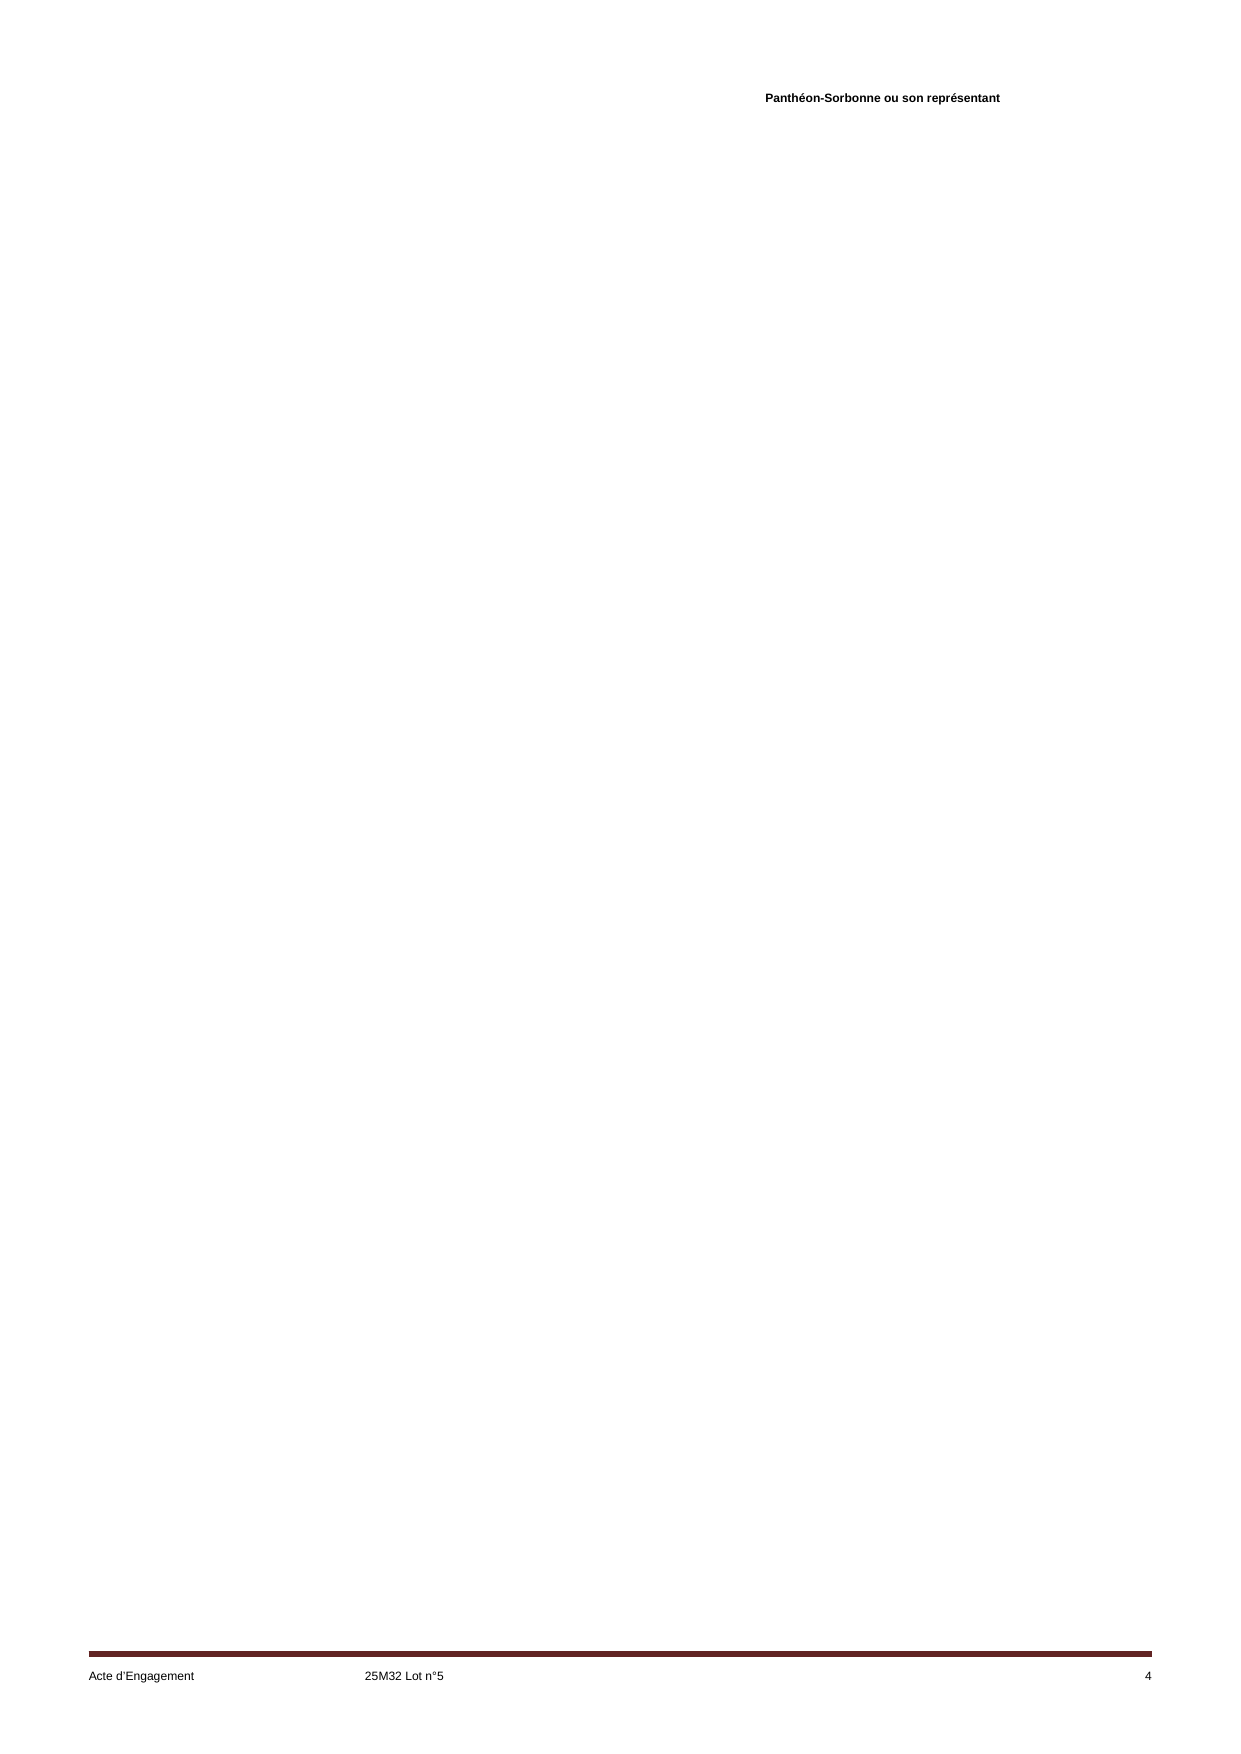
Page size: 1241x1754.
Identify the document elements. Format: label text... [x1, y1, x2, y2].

text Panthéon-Sorbonne ou son représentant [88, 81, 1152, 105]
